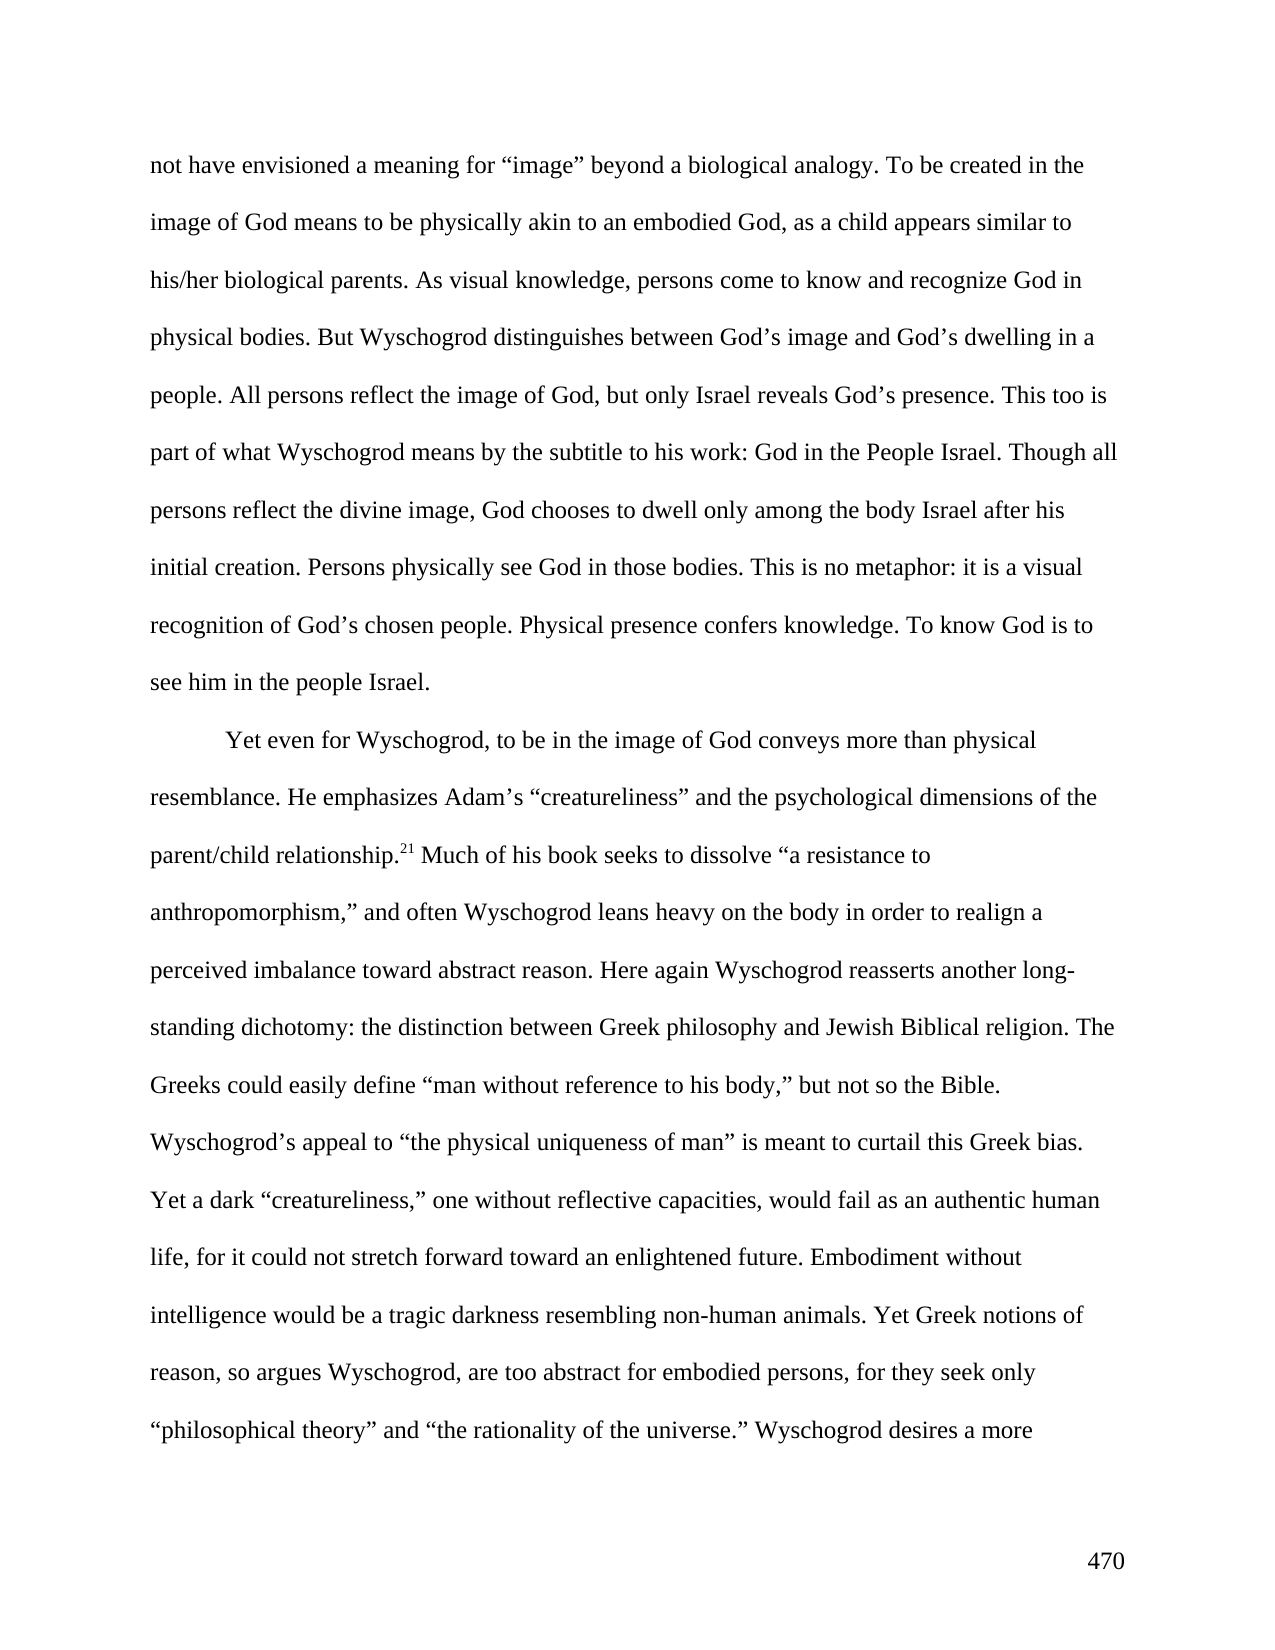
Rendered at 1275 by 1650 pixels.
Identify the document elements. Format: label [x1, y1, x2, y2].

text [150, 150, 1125, 696]
text [150, 725, 1125, 1444]
